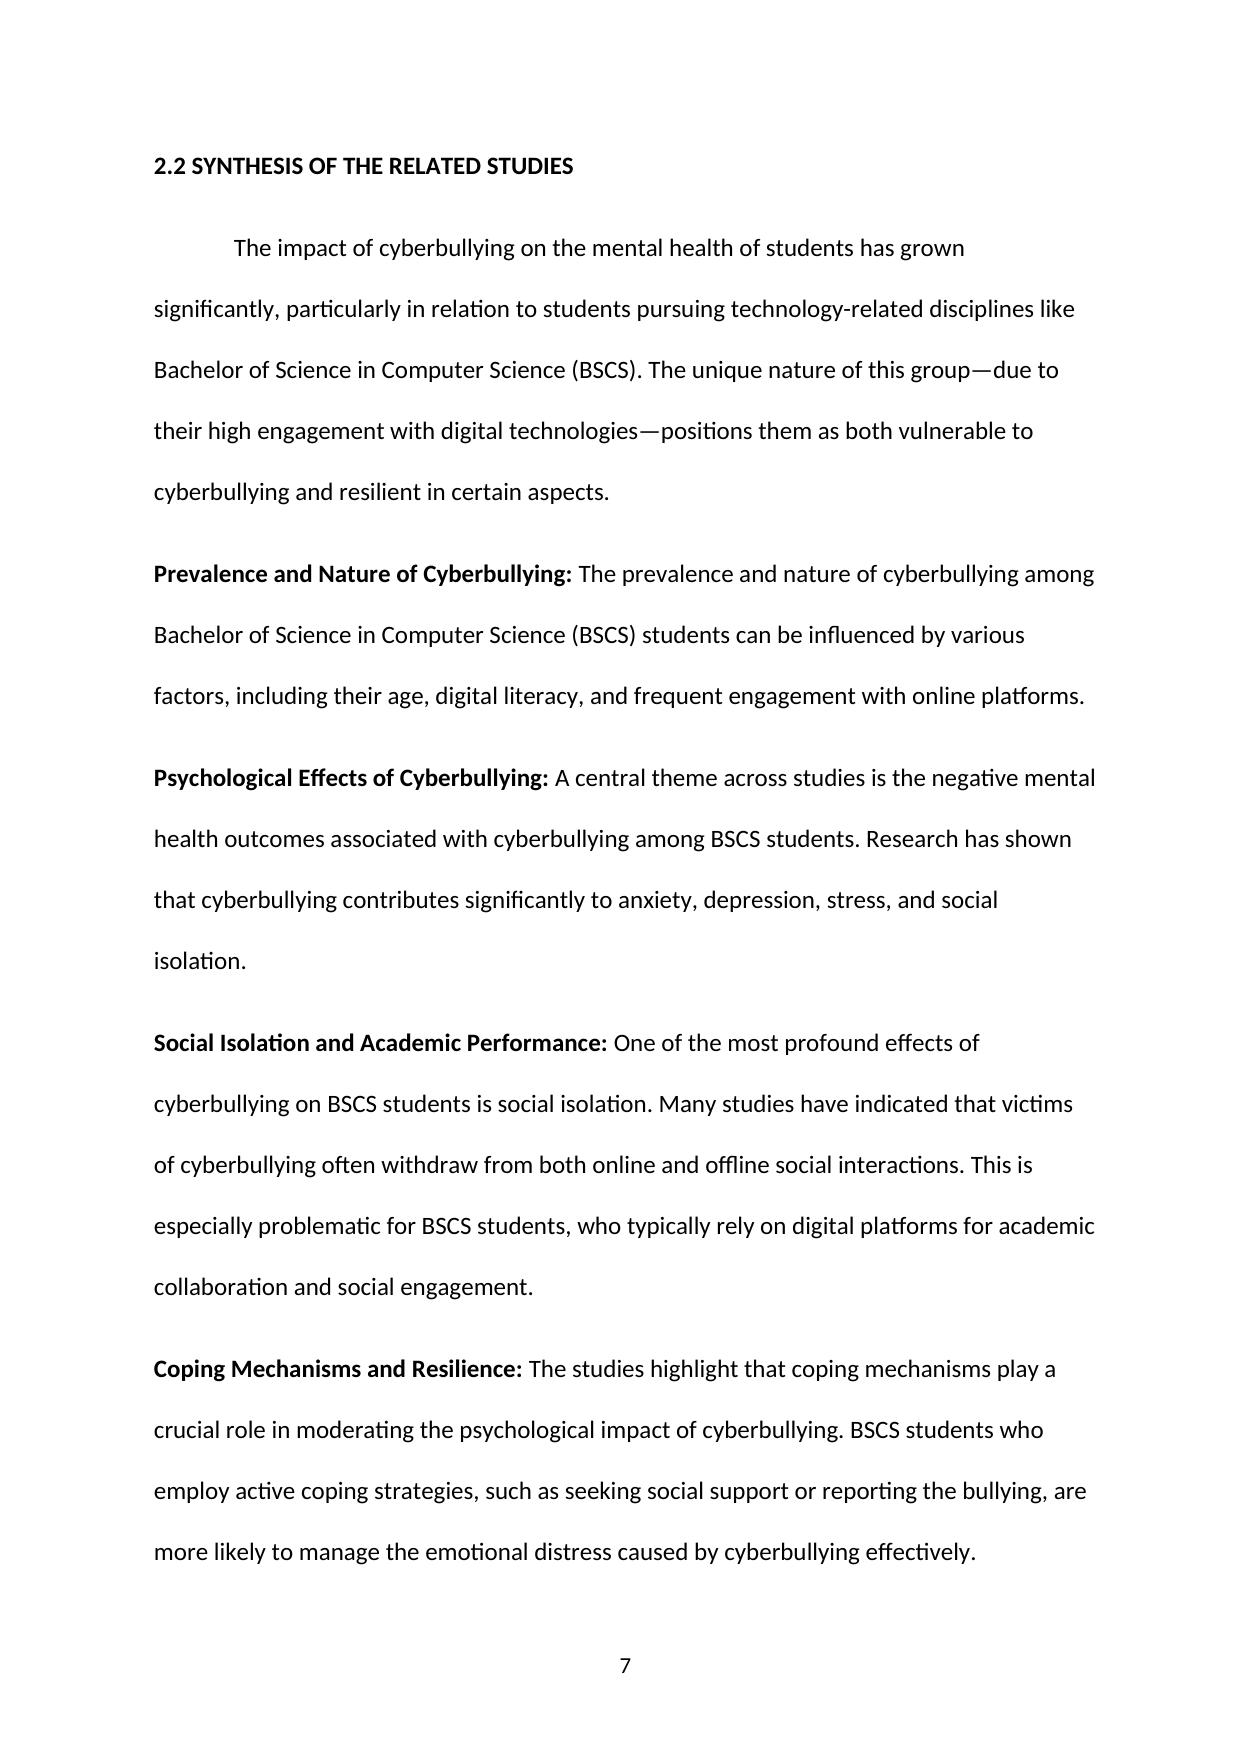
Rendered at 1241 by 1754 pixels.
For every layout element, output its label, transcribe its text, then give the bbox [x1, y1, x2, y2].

text 2.2 SYNTHESIS OF THE RELATED STUDIES [154, 150, 1097, 181]
text Psychological Effects of Cyberbullying: A central theme across studies is the negative mental health outcomes associated with cyberbullying among BSCS students. Research has shown that cyberbullying contributes significantly to anxiety, depression, stress, and social isolation. [154, 762, 1097, 976]
text Prevalence and Nature of Cyberbullying: The prevalence and nature of cyberbullying among Bachelor of Science in Computer Science (BSCS) students can be influenced by various factors, including their age, digital literacy, and frequent engagement with online platforms. [154, 558, 1097, 711]
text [154, 1353, 1097, 1567]
text The impact of cyberbullying on the mental health of students has grown significantly, particularly in relation to students pursuing technology-related disciplines like Bachelor of Science in Computer Science (BSCS). The unique nature of this group—due to their high engagement with digital technologies—positions them as both vulnerable to cyberbullying and resilient in certain aspects. [154, 232, 1097, 507]
text Social Isolation and Academic Performance: One of the most profound effects of cyberbullying on BSCS students is social isolation. Many studies have indicated that victims of cyberbullying often withdraw from both online and offline social interactions. This is especially problematic for BSCS students, who typically rely on digital platforms for academic collaboration and social engagement. [154, 1027, 1097, 1302]
